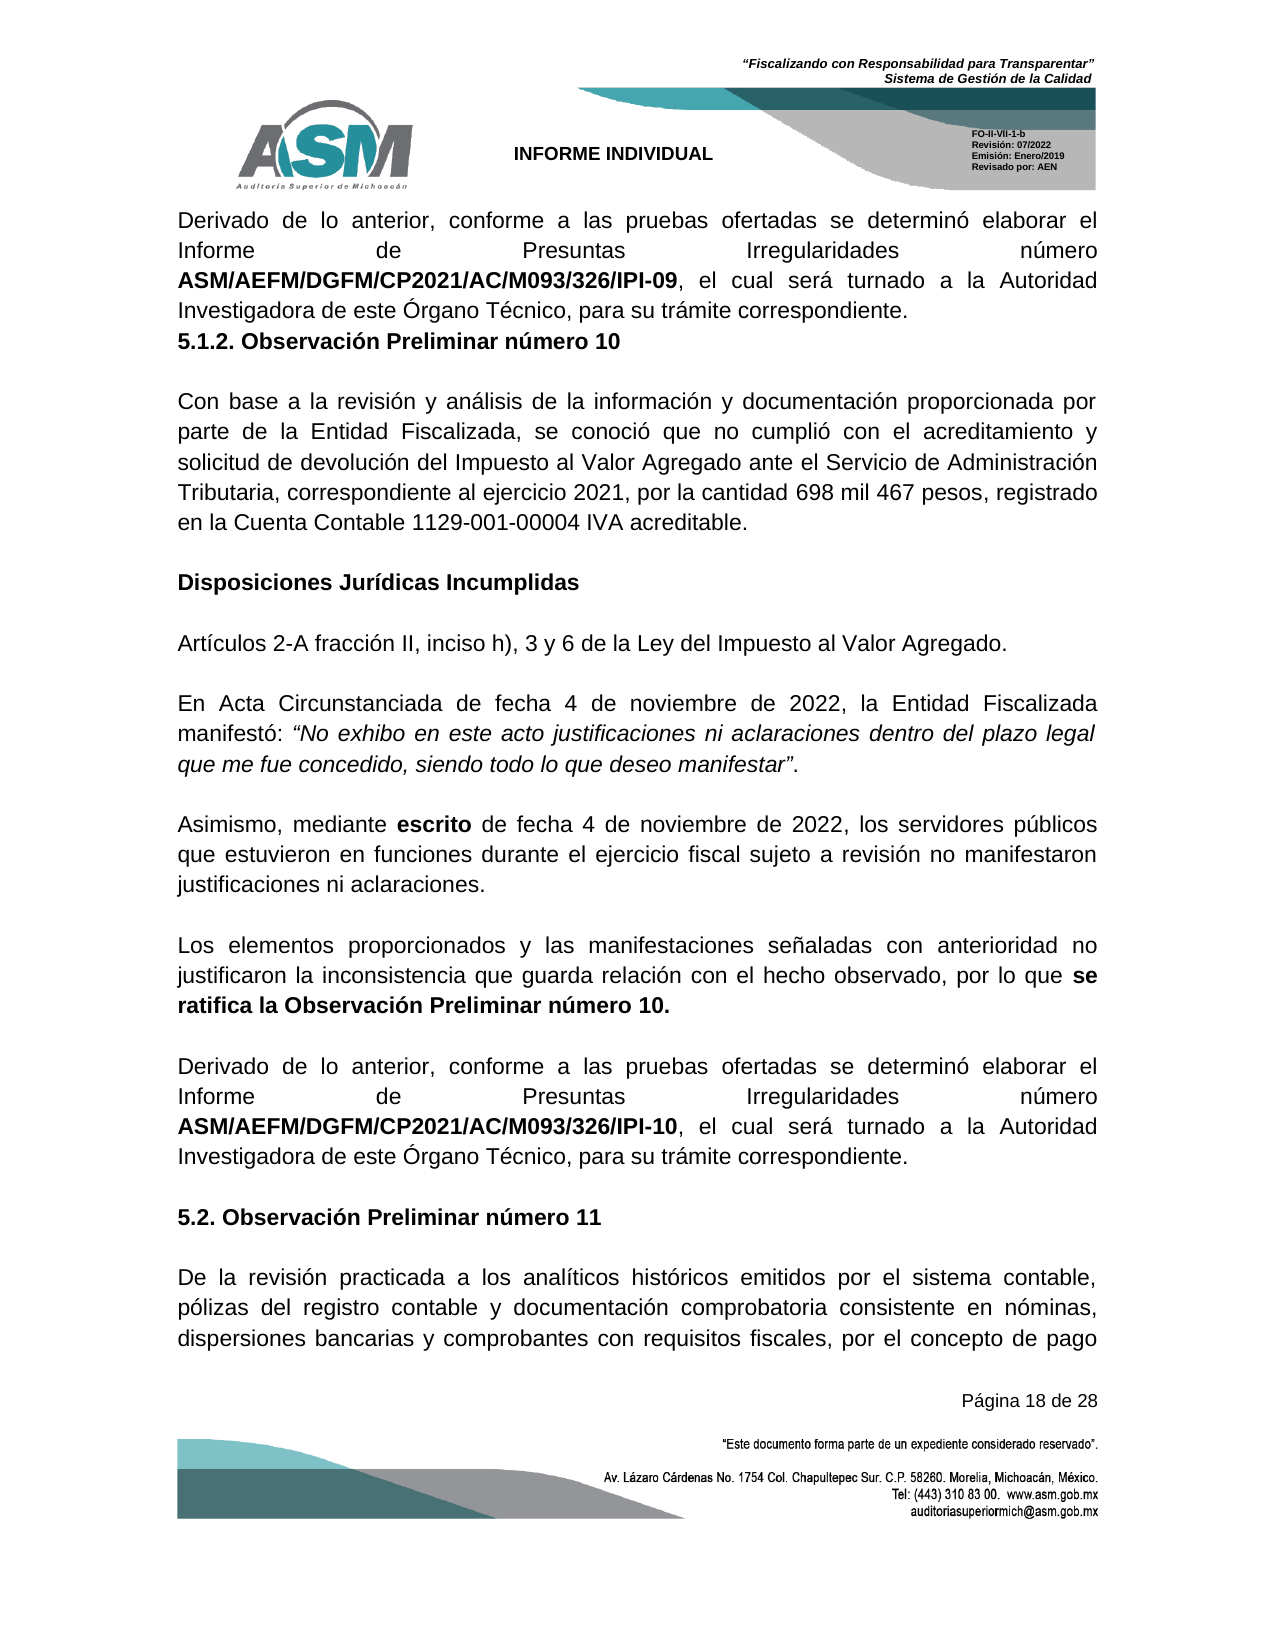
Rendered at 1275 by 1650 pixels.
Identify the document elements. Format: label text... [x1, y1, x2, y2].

text Los elementos proporcionados y las manifestaciones señaladas con anterioridad no justificaron la inconsistencia que guarda relación con el hecho observado, por lo que se ratifica la Observación Preliminar número 10. [177, 932, 1098, 1018]
picture [177, 1439, 1098, 1519]
text 5.1.2. Observación Preliminar número 10 [177, 328, 1098, 354]
text 5.2. Observación Preliminar número 11 [177, 1204, 1098, 1230]
text Disposiciones Jurídicas Incumplidas [177, 569, 1098, 596]
text Derivado de lo anterior, conforme a las pruebas ofertadas se determinó elaborar el Informe de Presuntas Irregularidades número ASM/AEFM/DGFM/CP2021/AC/M093/326/IPI-09, el cual será turnado a la Autoridad Investigadora de este Órgano Técnico, para su trámite correspondiente. [177, 207, 1098, 324]
text Artículos 2-A fracción II, inciso h), 3 y 6 de la Ley del Impuesto al Valor Agregado. [177, 630, 1098, 656]
text Asimismo, mediante escrito de fecha 4 de noviembre de 2022, los servidores públicos que estuvieron en funciones durante el ejercicio fiscal sujeto a revisión no manifestaron justificaciones ni aclaraciones. [177, 811, 1098, 898]
text Con base a la revisión y análisis de la información y documentación proporcionada por parte de la Entidad Fiscalizada, se conoció que no cumplió con el acreditamiento y solicitud de devolución del Impuesto al Valor Agregado ante el Servicio de Administración Tributaria, correspondiente al ejercicio 2021, por la cantidad 698 mil 467 pesos, registrado en la Cuenta Contable 1129-001-00004 IVA acreditable. [177, 388, 1098, 535]
text Derivado de lo anterior, conforme a las pruebas ofertadas se determinó elaborar el Informe de Presuntas Irregularidades número ASM/AEFM/DGFM/CP2021/AC/M093/326/IPI-10, el cual será turnado a la Autoridad Investigadora de este Órgano Técnico, para su trámite correspondiente. [177, 1053, 1098, 1169]
text En Acta Circunstanciada de fecha 4 de noviembre de 2022, la Entidad Fiscalizada manifestó: “No exhibo en este acto justificaciones ni aclaraciones dentro del plazo legal que me fue concedido, siendo todo lo que deseo manifestar”. [177, 690, 1098, 777]
